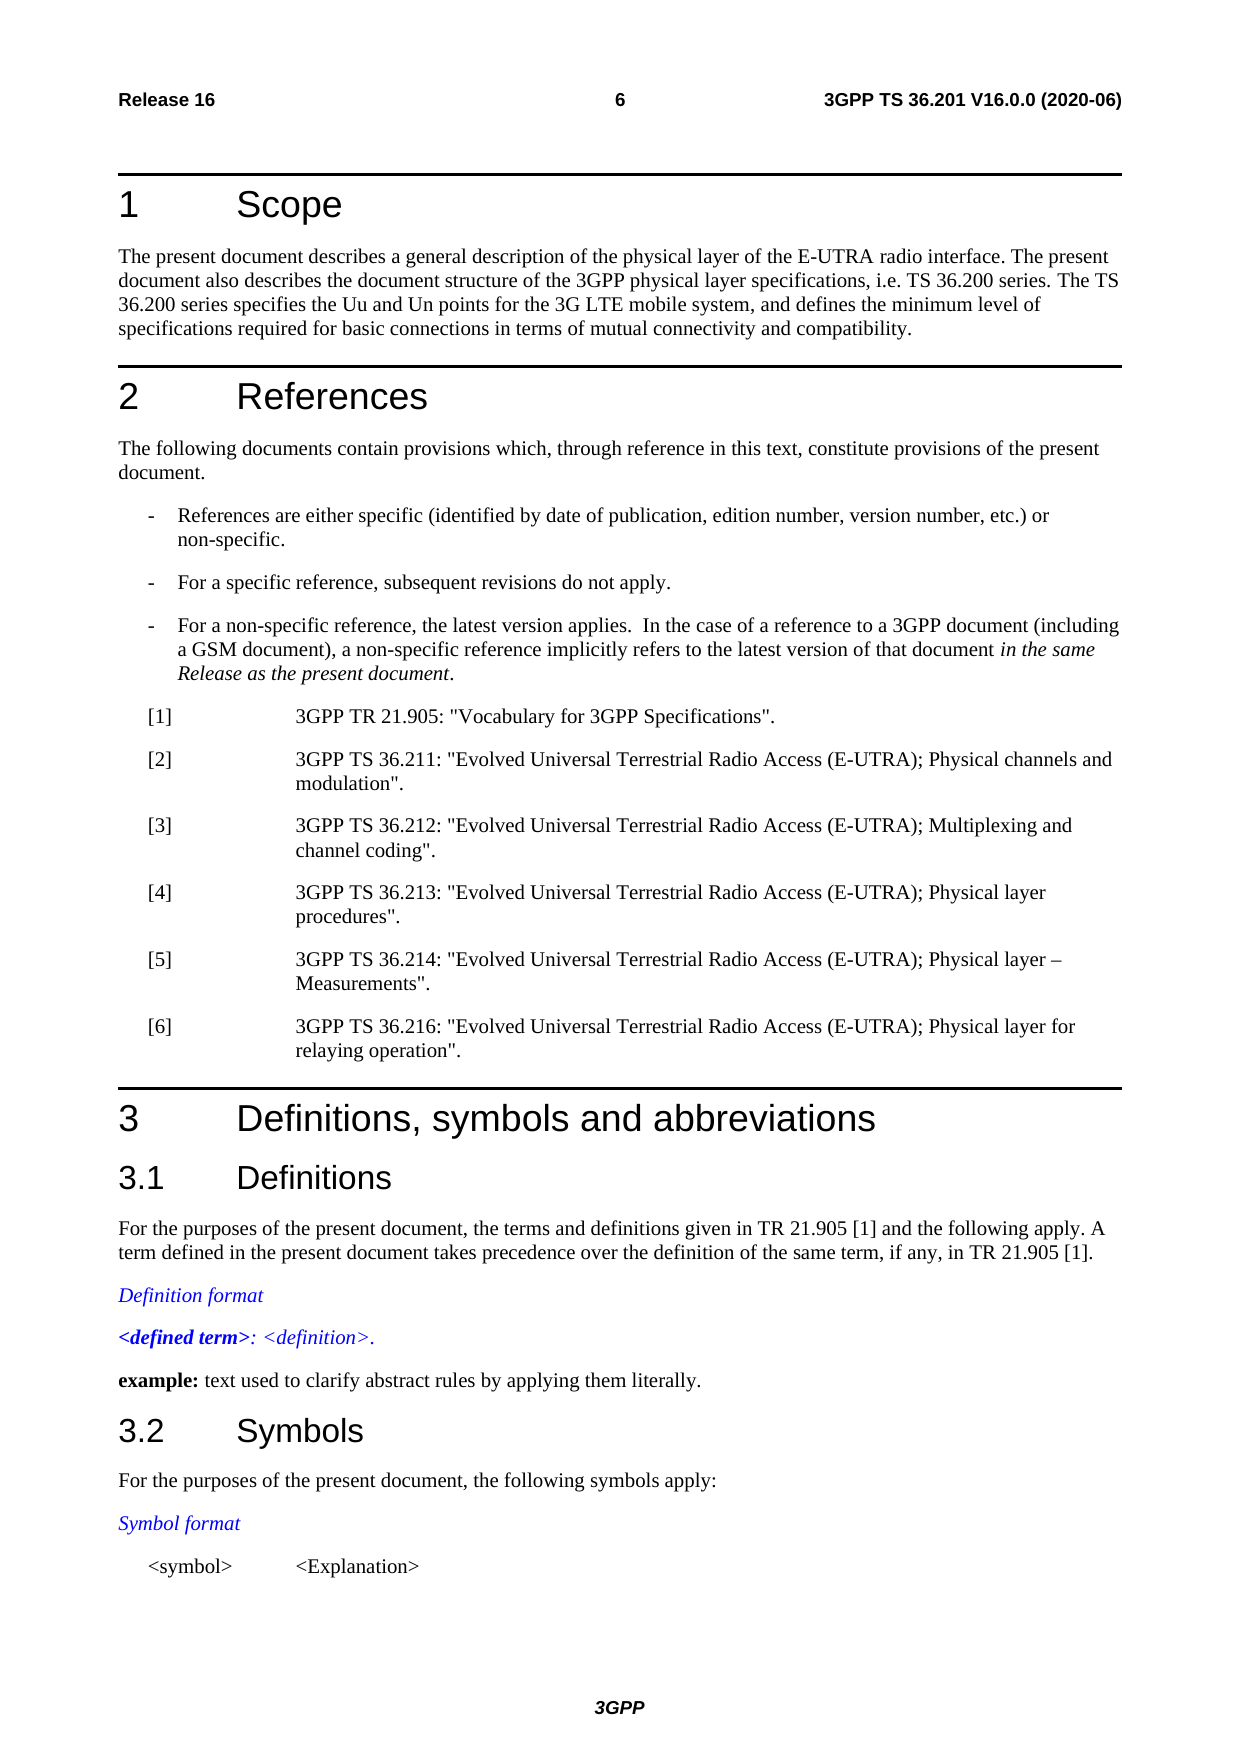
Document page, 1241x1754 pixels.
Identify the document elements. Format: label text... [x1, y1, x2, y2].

text [3] 3GPP TS 36.212: "Evolved Universal Terrestrial Radio Access (E-UTRA); Multiplexing and channel coding". [148, 813, 1122, 862]
text Definition format [118, 1282, 1122, 1307]
subtitle 3.2 Symbols [118, 1411, 1122, 1449]
subtitle 1 Scope [118, 176, 1122, 225]
text For the purposes of the present document, the terms and definitions given in TR 21.905 [1] and the following apply. A term defined in the present document takes precedence over the definition of the same term, if any, in TR 21.905 [1]. [118, 1216, 1122, 1264]
text <symbol> <Explanation> [148, 1554, 1122, 1578]
text For the purposes of the present document, the following symbols apply: [118, 1468, 1122, 1492]
subtitle 3 Definitions, symbols and abbreviations [118, 1090, 1122, 1140]
text [2] 3GPP TS 36.211: "Evolved Universal Terrestrial Radio Access (E-UTRA); Physical channels and modulation". [148, 747, 1122, 795]
text - References are either specific (identified by date of publication, edition number, version number, etc.) or non-specific. [148, 503, 1122, 551]
text [5] 3GPP TS 36.214: "Evolved Universal Terrestrial Radio Access (E-UTRA); Physical layer – Measurements". [148, 947, 1122, 995]
text - For a non-specific reference, the latest version applies. In the case of a reference to a 3GPP document (including a GSM document), a non-specific reference implicitly refers to the latest version of that document in the same Release as the present document. [148, 613, 1122, 685]
text <defined term>: <definition>. [118, 1325, 1122, 1349]
subtitle 2 References [118, 368, 1122, 417]
text [1] 3GPP TR 21.905: "Vocabulary for 3GPP Specifications". [148, 704, 1122, 728]
text [4] 3GPP TS 36.213: "Evolved Universal Terrestrial Radio Access (E-UTRA); Physical layer procedures". [148, 880, 1122, 928]
text The present document describes a general description of the physical layer of the E-UTRA radio interface. The present document also describes the document structure of the 3GPP physical layer specifications, i.e. TS 36.200 series. The TS 36.200 series specifies the Uu and Un points for the 3G LTE mobile system, and defines the minimum level of specifications required for basic connections in terms of mutual connectivity and compatibility. [118, 244, 1122, 340]
text The following documents contain provisions which, through reference in this text, constitute provisions of the present document. [118, 436, 1122, 484]
text - For a specific reference, subsequent revisions do not apply. [148, 570, 1122, 594]
text example: text used to clarify abstract rules by applying them literally. [118, 1368, 1122, 1392]
text [6] 3GPP TS 36.216: "Evolved Universal Terrestrial Radio Access (E-UTRA); Physical layer for relaying operation". [148, 1014, 1122, 1062]
text Symbol format [118, 1511, 1122, 1535]
subtitle 3.1 Definitions [118, 1158, 1122, 1197]
